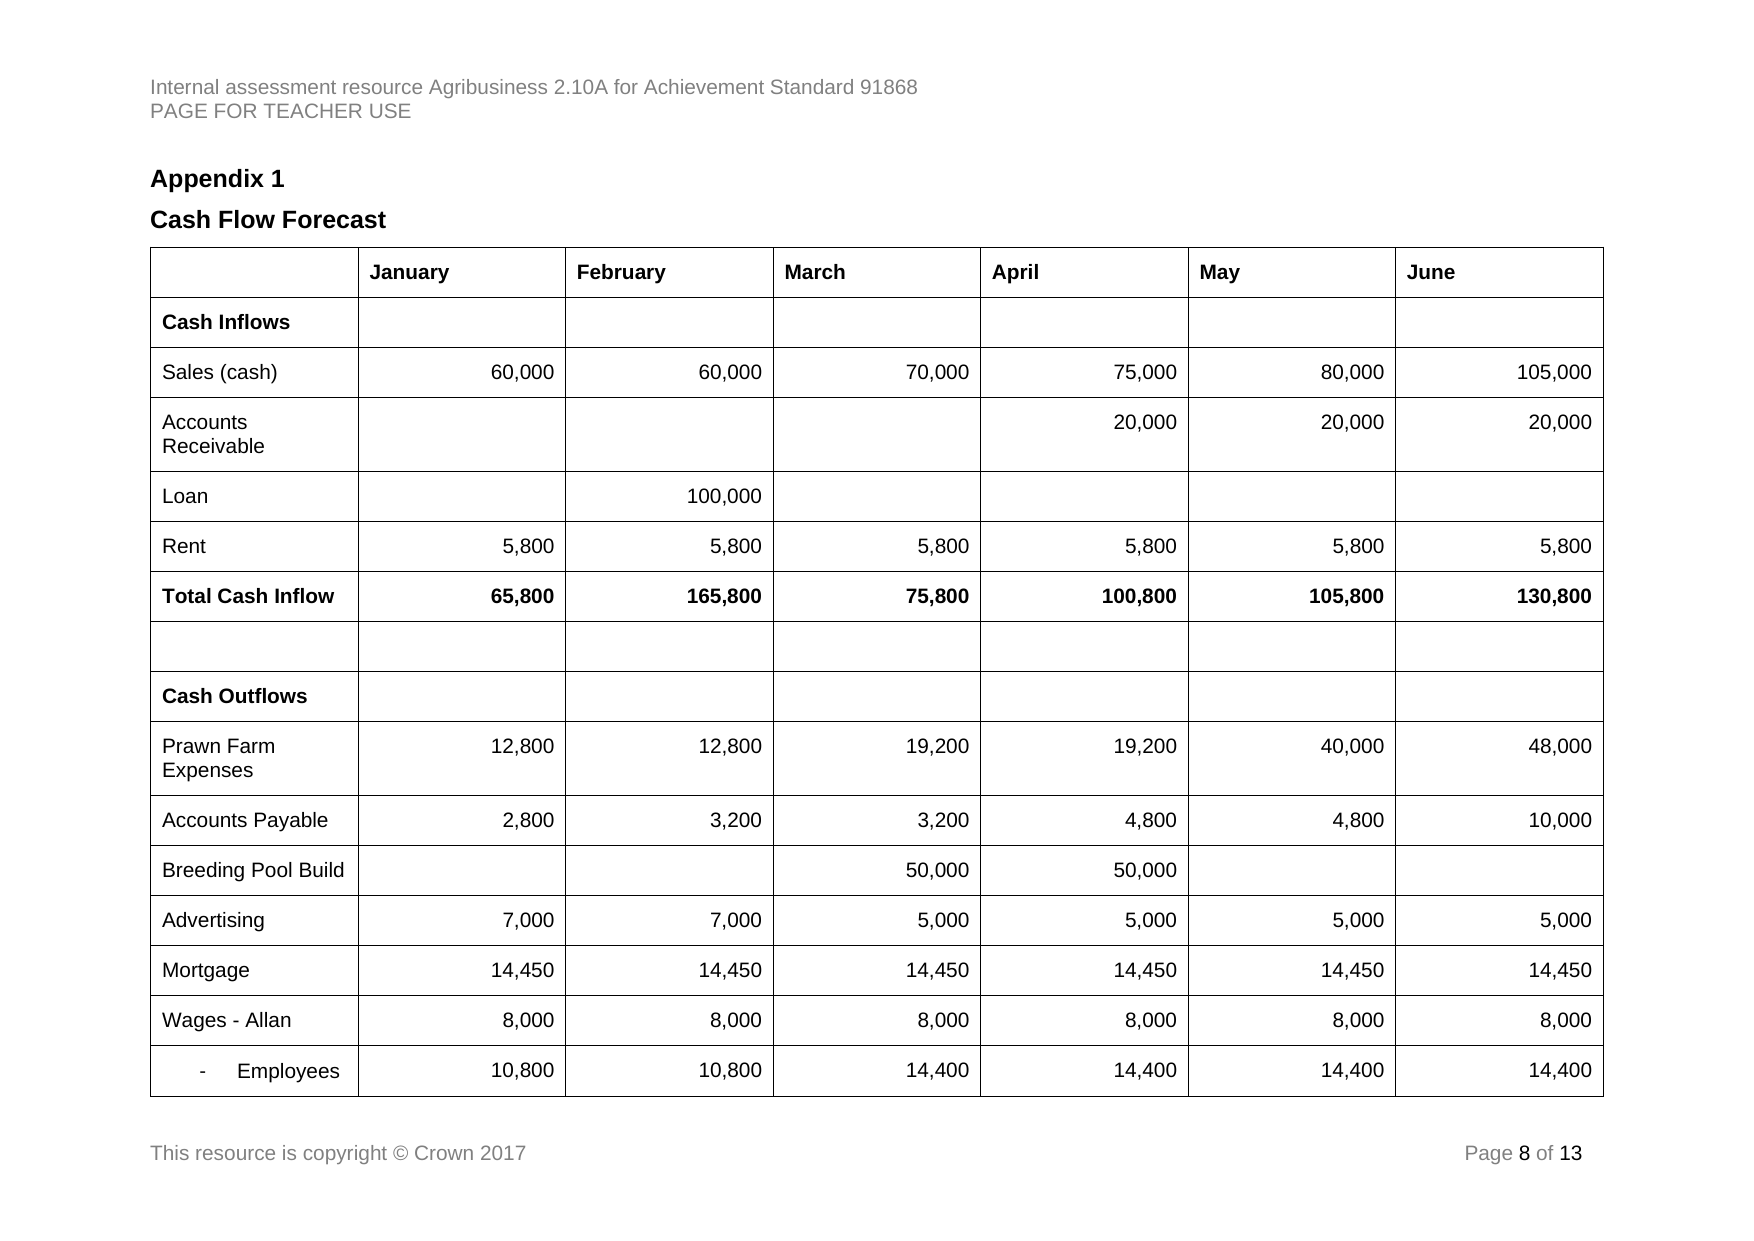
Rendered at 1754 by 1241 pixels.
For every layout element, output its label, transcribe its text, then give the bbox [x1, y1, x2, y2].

table_cell 14,450 [1396, 946, 1603, 994]
table_cell [359, 672, 565, 721]
table_cell Employees [151, 1046, 358, 1096]
table_cell 105,000 [1396, 348, 1603, 397]
table_cell 60,000 [359, 348, 565, 397]
table_cell 5,800 [566, 522, 773, 571]
table_cell 14,400 [981, 1046, 1188, 1096]
table_cell Cash Inflows [151, 298, 358, 347]
table_cell 4,800 [981, 796, 1188, 844]
table_cell [566, 672, 773, 721]
table_header February [566, 248, 773, 297]
table_header March [774, 248, 980, 297]
table_cell 19,200 [981, 722, 1188, 794]
table_cell 8,000 [774, 996, 980, 1044]
table_cell 12,800 [359, 722, 565, 794]
table_cell [359, 846, 565, 894]
table_cell [1189, 298, 1395, 347]
table_cell 8,000 [981, 996, 1188, 1044]
table_cell 4,800 [1189, 796, 1395, 844]
table_cell 14,450 [981, 946, 1188, 994]
table_cell [566, 398, 773, 471]
table_cell [981, 622, 1188, 671]
table_cell 14,450 [1189, 946, 1395, 994]
table_cell Wages - Allan [151, 996, 358, 1044]
table_cell [1189, 846, 1395, 894]
text Appendix 1 [150, 164, 1604, 193]
table_cell [151, 622, 358, 671]
table_cell Mortgage [151, 946, 358, 994]
table_cell 105,800 [1189, 572, 1395, 621]
table_cell 165,800 [566, 572, 773, 621]
table_cell 100,800 [981, 572, 1188, 621]
table_cell 20,000 [1189, 398, 1395, 471]
table_header January [359, 248, 565, 297]
text Cash Flow Forecast [150, 205, 1604, 234]
table_cell [981, 472, 1188, 521]
table_cell Advertising [151, 896, 358, 944]
table_cell 14,450 [566, 946, 773, 994]
table_cell 100,000 [566, 472, 773, 521]
table_cell 14,400 [1189, 1046, 1395, 1096]
table_cell 14,400 [1396, 1046, 1603, 1096]
table_header June [1396, 248, 1603, 297]
table_cell [566, 846, 773, 894]
table_cell 5,000 [1189, 896, 1395, 944]
table_cell [1396, 472, 1603, 521]
table_cell 14,450 [774, 946, 980, 994]
table_cell 50,000 [774, 846, 980, 894]
table_cell 3,200 [774, 796, 980, 844]
table_cell [359, 622, 565, 671]
table_header May [1189, 248, 1395, 297]
table_cell 20,000 [981, 398, 1188, 471]
table_cell [1396, 622, 1603, 671]
table_cell 5,800 [774, 522, 980, 571]
table_cell 5,800 [981, 522, 1188, 571]
table_cell 75,800 [774, 572, 980, 621]
table_cell [774, 672, 980, 721]
table_cell Breeding Pool Build [151, 846, 358, 894]
table_cell 5,800 [1396, 522, 1603, 571]
table_cell 130,800 [1396, 572, 1603, 621]
table_cell 75,000 [981, 348, 1188, 397]
table_cell Sales (cash) [151, 348, 358, 397]
table_cell 10,800 [566, 1046, 773, 1096]
table_cell 65,800 [359, 572, 565, 621]
table_cell 10,000 [1396, 796, 1603, 844]
table_cell 8,000 [359, 996, 565, 1044]
table_cell [566, 622, 773, 671]
table_cell [359, 398, 565, 471]
table_cell [359, 298, 565, 347]
table_cell 7,000 [566, 896, 773, 944]
table_cell 80,000 [1189, 348, 1395, 397]
table_cell [1189, 622, 1395, 671]
table_cell 8,000 [1189, 996, 1395, 1044]
table_cell [981, 672, 1188, 721]
table_cell 20,000 [1396, 398, 1603, 471]
table_cell Loan [151, 472, 358, 521]
table_cell 14,450 [359, 946, 565, 994]
table_cell [1189, 472, 1395, 521]
table_cell 70,000 [774, 348, 980, 397]
table_cell 8,000 [1396, 996, 1603, 1044]
table_cell [566, 298, 773, 347]
table_cell 60,000 [566, 348, 773, 397]
table_cell [774, 622, 980, 671]
table_cell 2,800 [359, 796, 565, 844]
table_cell 5,800 [359, 522, 565, 571]
table_cell 5,000 [1396, 896, 1603, 944]
table_cell 12,800 [566, 722, 773, 794]
table_cell 5,000 [981, 896, 1188, 944]
table_cell Accounts Payable [151, 796, 358, 844]
table_cell [774, 472, 980, 521]
table_cell 5,800 [1189, 522, 1395, 571]
table_cell [774, 298, 980, 347]
table_cell Accounts Receivable [151, 398, 358, 471]
table_cell 5,000 [774, 896, 980, 944]
table_cell 50,000 [981, 846, 1188, 894]
table_cell [1396, 298, 1603, 347]
table_cell 48,000 [1396, 722, 1603, 794]
table_cell Prawn Farm Expenses [151, 722, 358, 794]
table_cell 3,200 [566, 796, 773, 844]
table_cell [1396, 672, 1603, 721]
table_cell [774, 398, 980, 471]
table_cell 14,400 [774, 1046, 980, 1096]
table_cell Cash Outflows [151, 672, 358, 721]
table_cell 40,000 [1189, 722, 1395, 794]
table_cell [981, 298, 1188, 347]
table_header [151, 248, 358, 297]
table_cell 19,200 [774, 722, 980, 794]
table_cell 7,000 [359, 896, 565, 944]
table_cell [359, 472, 565, 521]
table_cell [1189, 672, 1395, 721]
table_header April [981, 248, 1188, 297]
table_cell 8,000 [566, 996, 773, 1044]
table_cell Total Cash Inflow [151, 572, 358, 621]
table_cell Rent [151, 522, 358, 571]
table_cell 10,800 [359, 1046, 565, 1096]
table_cell [1396, 846, 1603, 894]
